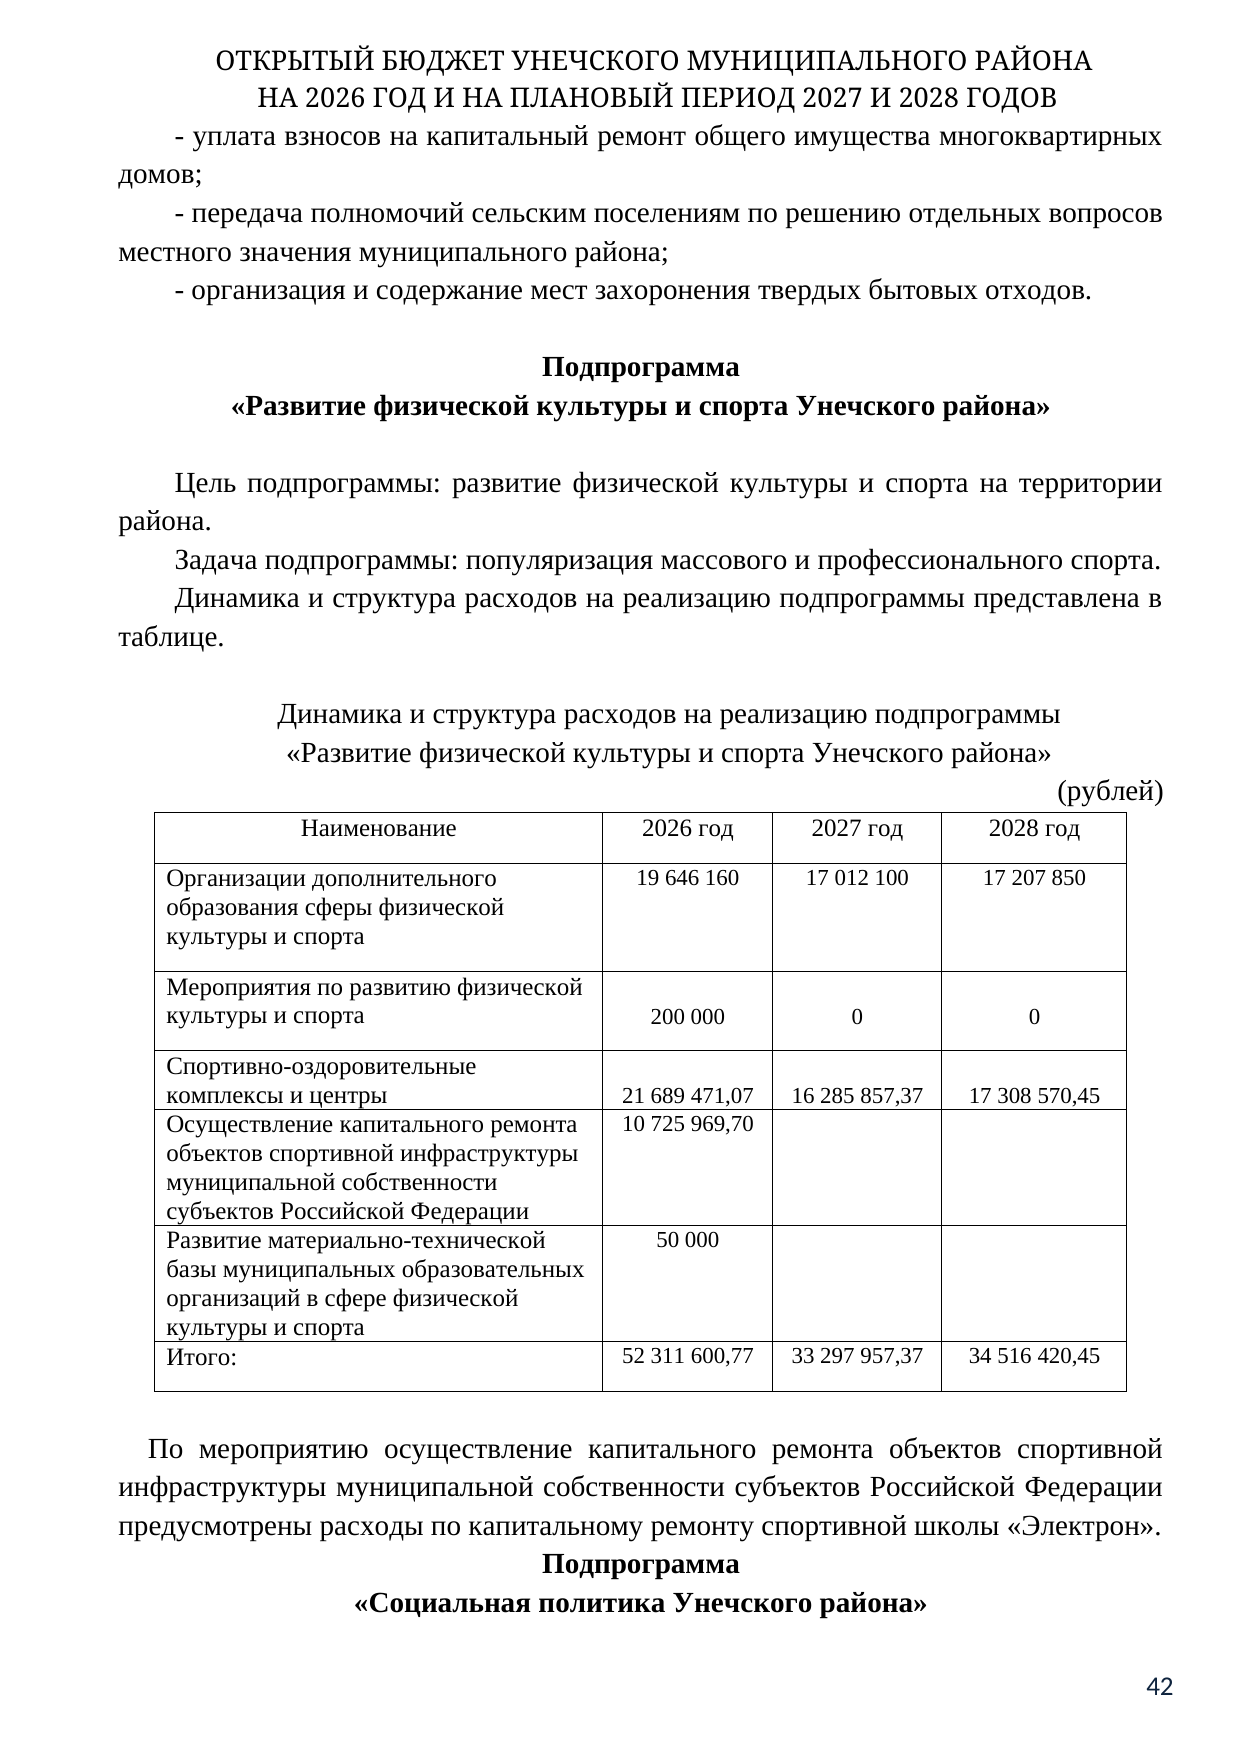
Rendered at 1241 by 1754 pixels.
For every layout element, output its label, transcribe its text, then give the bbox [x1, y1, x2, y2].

table_cell Развитие материально-технической базы муниципальных образовательных организаций в сфере физической культуры и спорта [155, 1226, 602, 1341]
text Подпрограмма [118, 1546, 1163, 1580]
table_header 2026 год [603, 813, 772, 862]
table_cell 52 311 600,77 [603, 1342, 772, 1391]
table_cell 34 516 420,45 [942, 1342, 1126, 1391]
text Динамика и структура расходов на реализацию подпрограммы [118, 696, 1163, 730]
table_cell 17 308 570,45 [942, 1051, 1126, 1108]
table_cell Спортивно-оздоровительные комплексы и центры [155, 1051, 602, 1108]
table_cell Итого: [155, 1342, 602, 1391]
table_header 2028 год [942, 813, 1126, 862]
table_cell 33 297 957,37 [773, 1342, 941, 1391]
text Подпрограмма [118, 349, 1163, 383]
table_cell 0 [773, 972, 941, 1050]
text - организация и содержание мест захоронения твердых бытовых отходов. [118, 272, 1163, 306]
table_cell 200 000 [603, 972, 772, 1050]
table_header 2027 год [773, 813, 941, 862]
table_cell [942, 1226, 1126, 1341]
text Цель подпрограммы: развитие физической культуры и спорта на территории района. [118, 465, 1163, 537]
table_cell Мероприятия по развитию физической культуры и спорта [155, 972, 602, 1050]
text «Социальная политика Унечского района» [118, 1585, 1163, 1618]
text Задача подпрограммы: популяризация массового и профессионального спорта. [118, 542, 1163, 576]
text (рублей) [118, 773, 1163, 807]
table_header Наименование [155, 813, 602, 862]
text - уплата взносов на капитальный ремонт общего имущества многоквартирных домов; [118, 118, 1163, 190]
text По мероприятию осуществление капитального ремонта объектов спортивной инфраструктуры муниципальной собственности субъектов Российской Федерации предусмотрены расходы по капитальному ремонту спортивной школы «Электрон». [118, 1431, 1163, 1541]
table_cell 0 [942, 972, 1126, 1050]
text - передача полномочий сельским поселениям по решению отдельных вопросов местного значения муниципального района; [118, 195, 1163, 267]
table_cell Осуществление капитального ремонта объектов спортивной инфраструктуры муниципальной собственности субъектов Российской Федерации [155, 1110, 602, 1224]
table_cell 17 012 100 [773, 864, 941, 971]
table_cell 17 207 850 [942, 864, 1126, 971]
text Динамика и структура расходов на реализацию подпрограммы представлена в таблице. [118, 581, 1163, 653]
text «Развитие физической культуры и спорта Унечского района» [118, 735, 1163, 768]
table_cell [942, 1110, 1126, 1224]
table_cell Организации дополнительного образования сферы физической культуры и спорта [155, 864, 602, 971]
table_cell [773, 1226, 941, 1341]
table_cell 16 285 857,37 [773, 1051, 941, 1108]
table_cell 10 725 969,70 [603, 1110, 772, 1224]
table_cell [773, 1110, 941, 1224]
table_cell 19 646 160 [603, 864, 772, 971]
table_cell 21 689 471,07 [603, 1051, 772, 1108]
table_cell 50 000 [603, 1226, 772, 1341]
text «Развитие физической культуры и спорта Унечского района» [118, 388, 1163, 421]
